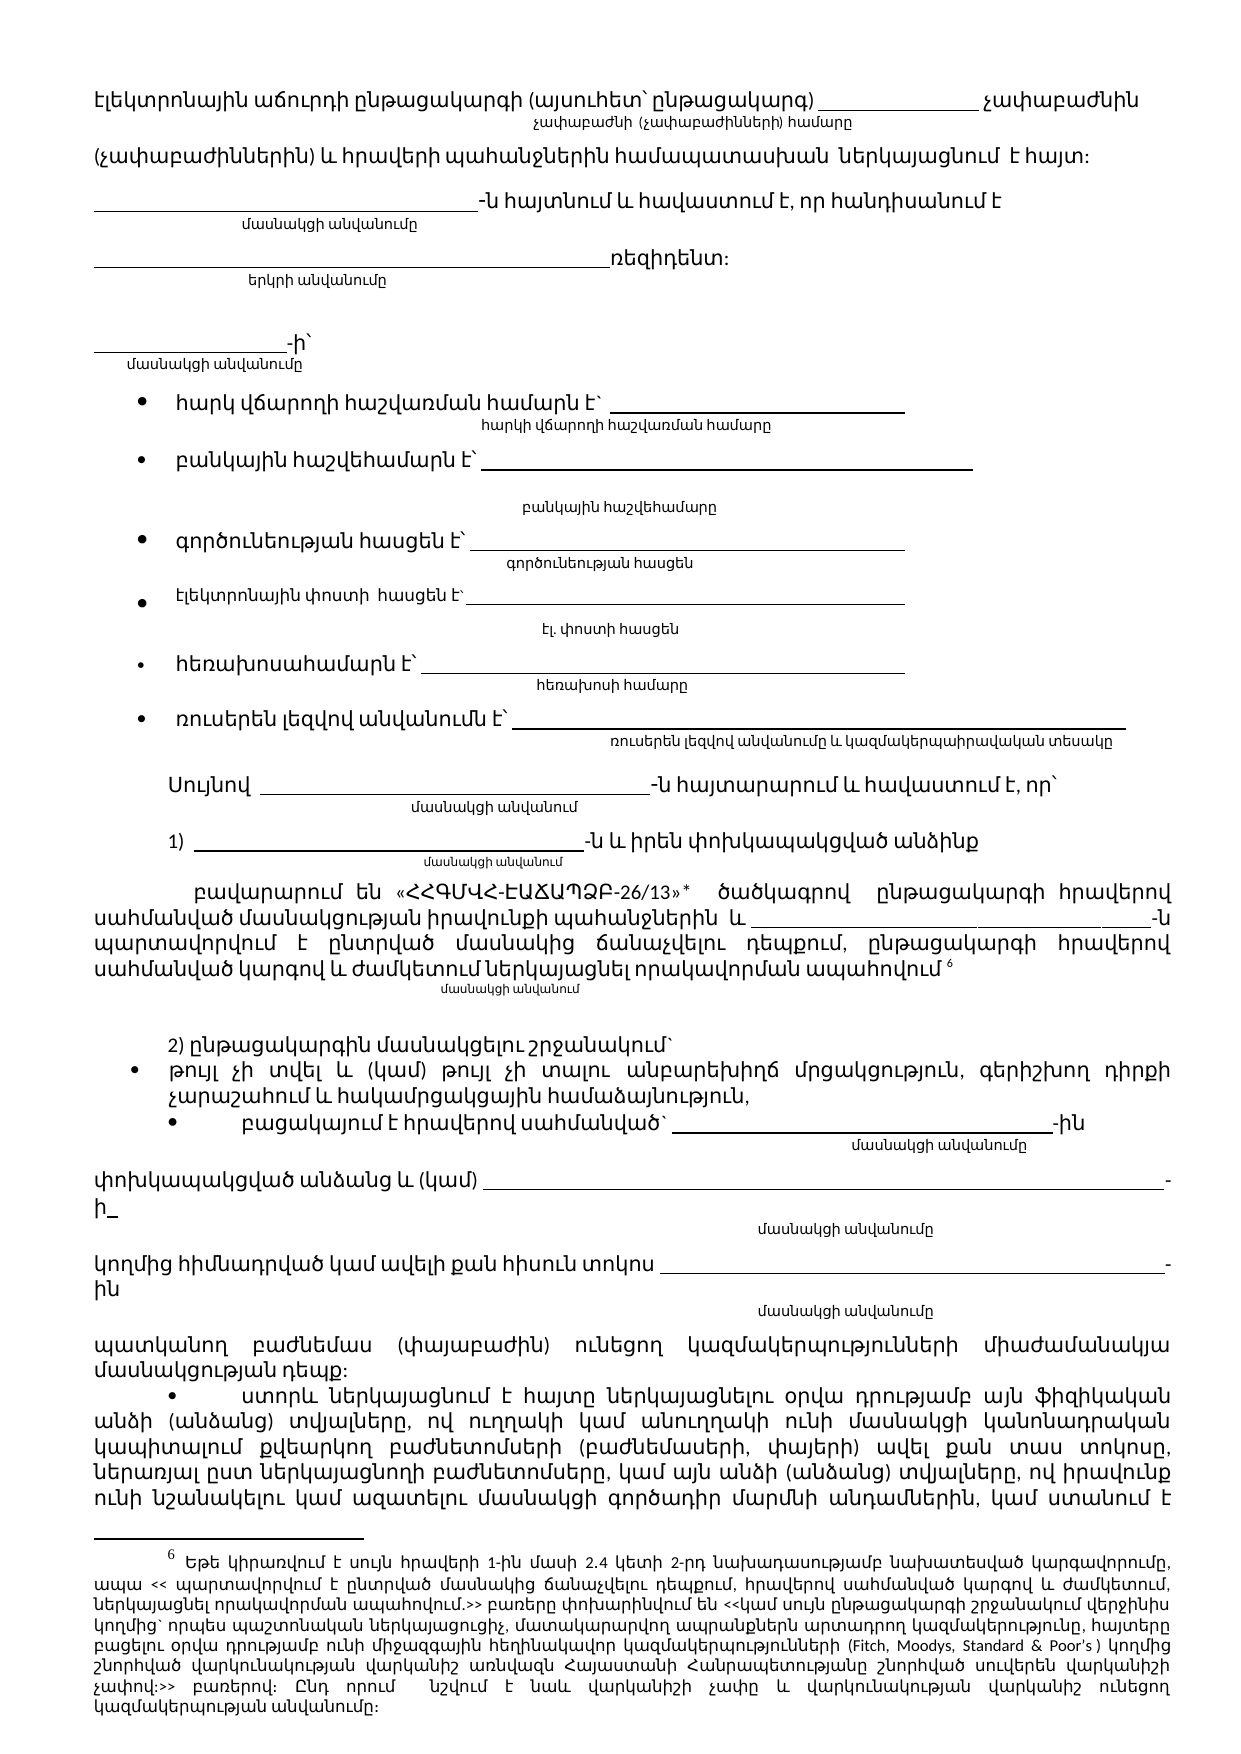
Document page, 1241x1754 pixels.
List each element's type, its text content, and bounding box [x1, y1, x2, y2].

text 1) -ն և իրեն փոխկապակցված անձինք [94, 829, 1171, 854]
text փոխկապակցված անձանց և (կամ) -ի [94, 1167, 1171, 1220]
text -ի՝ [94, 330, 1171, 356]
text մասնակցի անվանումը [94, 1136, 1171, 1167]
list հարկ վճարողի հաշվառման համարն է` [138, 386, 1171, 417]
text (չափաբաժիններին) և հրավերի պահանջներին համապատասխան ներկայացնում է հայտ: [94, 144, 1171, 169]
list ռուսերեն լեզվով անվանումն է՝ [138, 707, 1171, 732]
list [94, 1383, 1171, 1510]
text մասնակցի անվանումը [94, 356, 1171, 386]
list թույլ չի տվել և (կամ) թույլ չի տալու անբարեխիղճ մրցակցություն, գերիշխող դիրքի չարաշահում և հակամրցակցային համաձայնություն, [131, 1057, 1171, 1108]
text մասնակցի անվանում [94, 981, 1171, 1007]
list բանկային հաշվեհամարն է՝ [138, 447, 1171, 498]
text 2) ընթացակարգին մասնակցելու շրջանակում` [94, 1032, 1171, 1057]
text կողմից հիմնադրված կամ ավելի քան հիսուն տոկոս -ին [94, 1251, 1171, 1302]
text չափաբաժնի (չափաբաժինների) համարը [94, 113, 1171, 144]
text հարկի վճարողի հաշվառման համարը [94, 417, 1171, 447]
text ռեզիդենտ: [94, 245, 1171, 271]
text գործունեության հասցեն [94, 554, 1171, 584]
list հեռախոսահամարն է՝ [138, 651, 1171, 676]
text մասնակցի անվանում [94, 854, 1171, 879]
text մասնակցի անվանումը [94, 1302, 1171, 1332]
text բանկային հաշվեհամարը [94, 498, 1171, 528]
text երկրի անվանումը [94, 271, 1171, 301]
list գործունեության հասցեն է՝ [138, 528, 1171, 554]
text -ն հայտնում և հավաստում է, որ հանդիսանում է [94, 184, 1171, 215]
text բավարարում են «ՀՀԳՄՎՀ-ԷԱՃԱՊՁԲ-26/13»* ծածկագրով ընթացակարգի հրավերով սահմանված մասնակցության իրավունքի պահանջներին և -ն պարտավորվում է ընտրված մասնակից ճանաչվելու դեպքում, ընթացակարգի հրավերով սահմանված կարգով և ժամկետում ներկայացնել որակավորման ապահովում [94, 879, 1171, 981]
text մասնակցի անվանում [94, 798, 1171, 829]
text էլ. փոստի հասցեն [94, 620, 1171, 651]
text հեռախոսի համարը [462, 676, 1171, 707]
text էլեկտրոնային աճուրդի ընթացակարգի (այսուհետ՝ ընթացակարգ) չափաբաժնին [94, 88, 1171, 113]
text ռուսերեն լեզվով անվանումը և կազմակերպաիրավական տեսակը [536, 732, 1171, 763]
text պատկանող բաժնեմաս (փայաբաժին) ունեցող կազմակերպությունների միաժամանակյա մասնակցության դեպք: [94, 1332, 1171, 1383]
text մասնակցի անվանումը [94, 1220, 1171, 1251]
text մասնակցի անվանումը [94, 215, 1171, 245]
text Սույնով -ն հայտարարում և հավաստում է, որ՝ [94, 768, 1171, 798]
list էլեկտրոնային փոստի հասցեն է՝ [138, 584, 1171, 620]
list բացակայում է հրավերով սահմանված` -ին [94, 1108, 1171, 1136]
